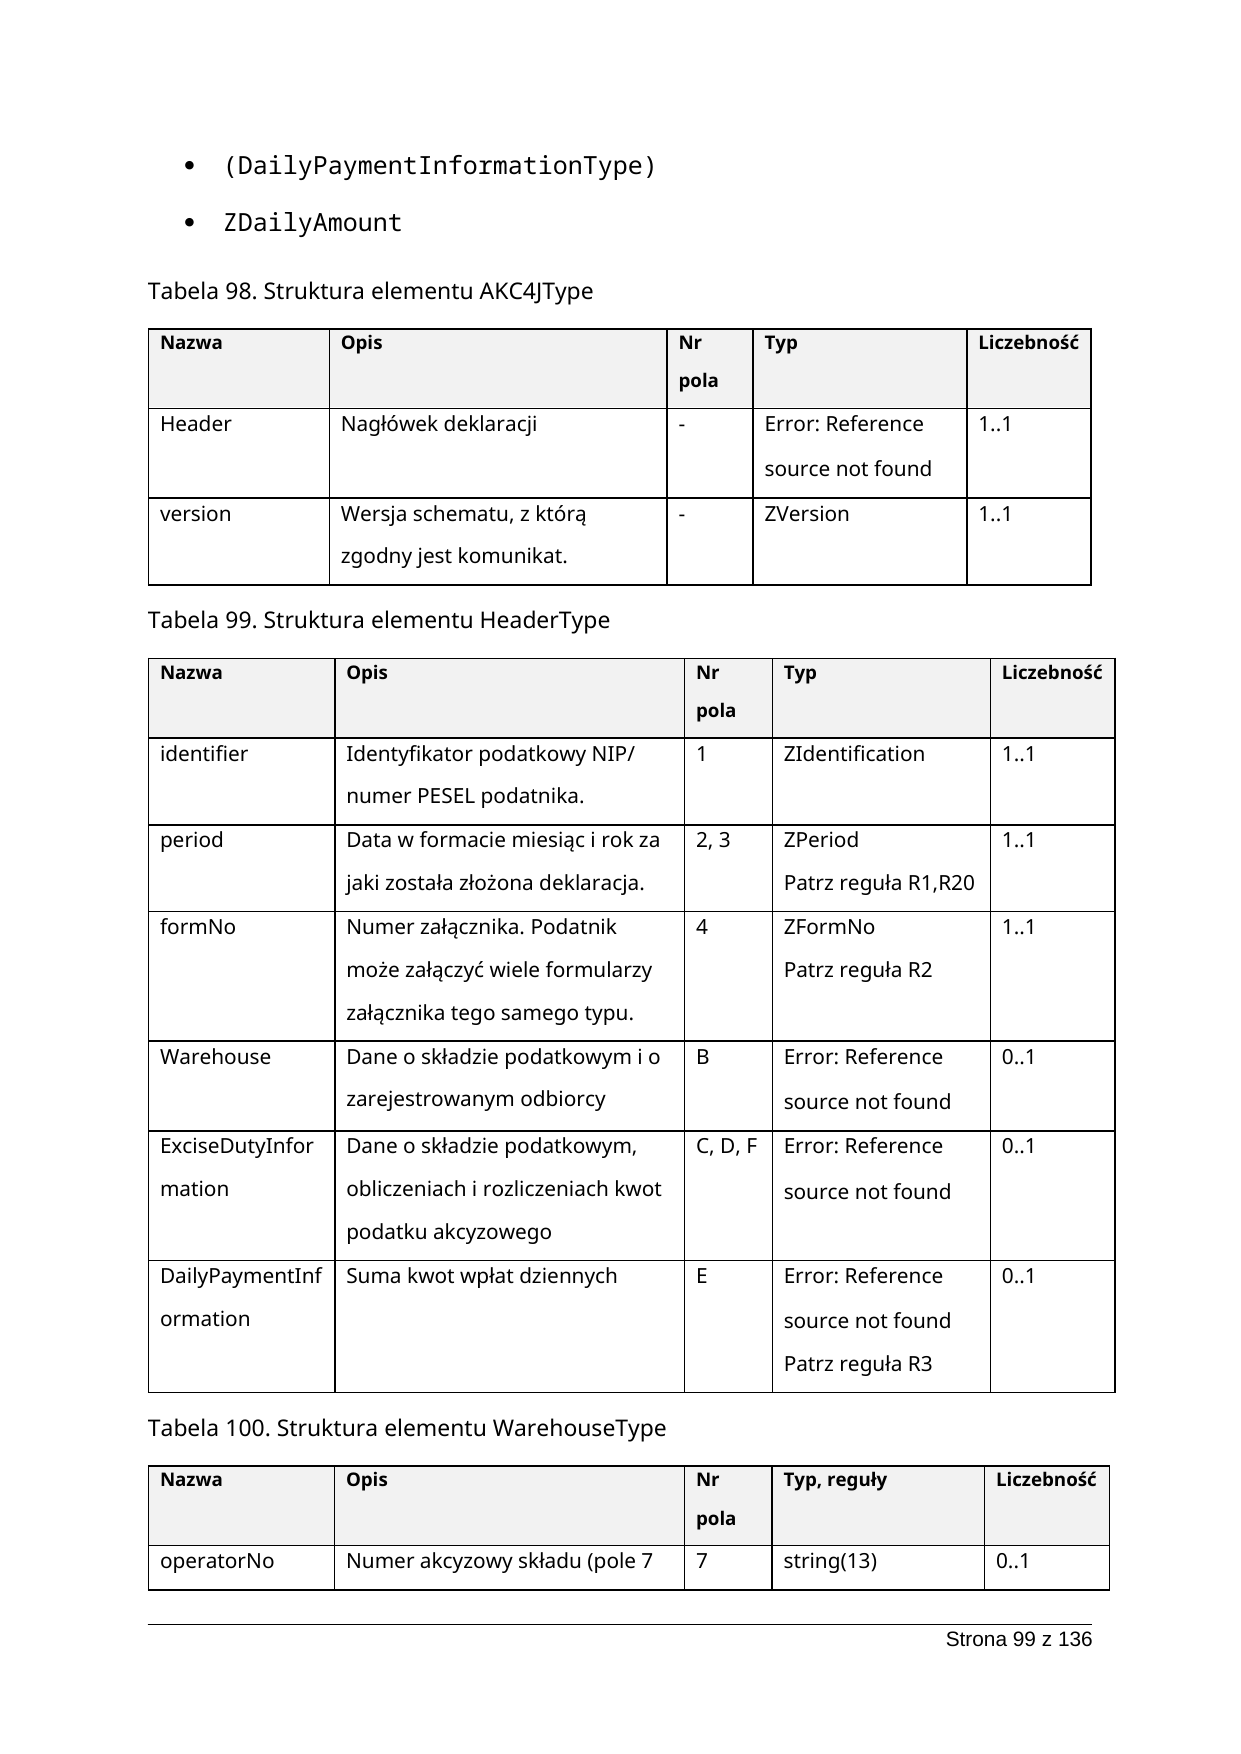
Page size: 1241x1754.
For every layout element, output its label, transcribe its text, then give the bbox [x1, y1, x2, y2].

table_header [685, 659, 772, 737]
text Tabela 98. Struktura elementu AKC4JType [148, 275, 1092, 306]
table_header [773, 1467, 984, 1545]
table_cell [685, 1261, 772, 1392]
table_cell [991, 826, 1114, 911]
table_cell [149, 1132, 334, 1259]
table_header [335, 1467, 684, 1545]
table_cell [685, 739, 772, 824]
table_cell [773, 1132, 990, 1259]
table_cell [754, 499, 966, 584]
text Tabela 99. Struktura elementu HeaderType [148, 604, 1092, 636]
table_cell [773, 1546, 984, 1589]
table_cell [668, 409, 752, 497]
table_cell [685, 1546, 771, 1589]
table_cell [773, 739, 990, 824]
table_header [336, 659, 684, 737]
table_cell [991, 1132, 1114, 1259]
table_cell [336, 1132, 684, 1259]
list (DailyPaymentInformationType) [185, 148, 1092, 182]
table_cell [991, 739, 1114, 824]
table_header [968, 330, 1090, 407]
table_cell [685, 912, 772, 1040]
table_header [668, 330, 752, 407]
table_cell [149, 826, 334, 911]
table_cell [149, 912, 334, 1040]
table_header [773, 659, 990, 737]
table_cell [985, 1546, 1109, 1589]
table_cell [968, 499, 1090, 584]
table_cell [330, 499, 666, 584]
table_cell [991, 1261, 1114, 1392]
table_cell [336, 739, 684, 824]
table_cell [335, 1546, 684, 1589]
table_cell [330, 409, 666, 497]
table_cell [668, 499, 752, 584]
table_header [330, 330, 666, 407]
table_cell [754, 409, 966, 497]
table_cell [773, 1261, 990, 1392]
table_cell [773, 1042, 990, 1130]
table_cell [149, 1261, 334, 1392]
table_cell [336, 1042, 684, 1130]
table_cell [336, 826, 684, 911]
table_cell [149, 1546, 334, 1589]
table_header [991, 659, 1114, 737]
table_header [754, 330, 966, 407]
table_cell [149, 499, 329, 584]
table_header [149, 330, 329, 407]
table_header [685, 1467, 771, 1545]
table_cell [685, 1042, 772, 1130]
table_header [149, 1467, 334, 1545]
list ZDailyAmount [185, 205, 1092, 239]
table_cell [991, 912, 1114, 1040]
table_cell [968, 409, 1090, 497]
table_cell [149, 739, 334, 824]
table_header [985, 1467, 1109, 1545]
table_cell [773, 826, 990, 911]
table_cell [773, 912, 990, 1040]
text Tabela 100. Struktura elementu WarehouseType [148, 1412, 1092, 1443]
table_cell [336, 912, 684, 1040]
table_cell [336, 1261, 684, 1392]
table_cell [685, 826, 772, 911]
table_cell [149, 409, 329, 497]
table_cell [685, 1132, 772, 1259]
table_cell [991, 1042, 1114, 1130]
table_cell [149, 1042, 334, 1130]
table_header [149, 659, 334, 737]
